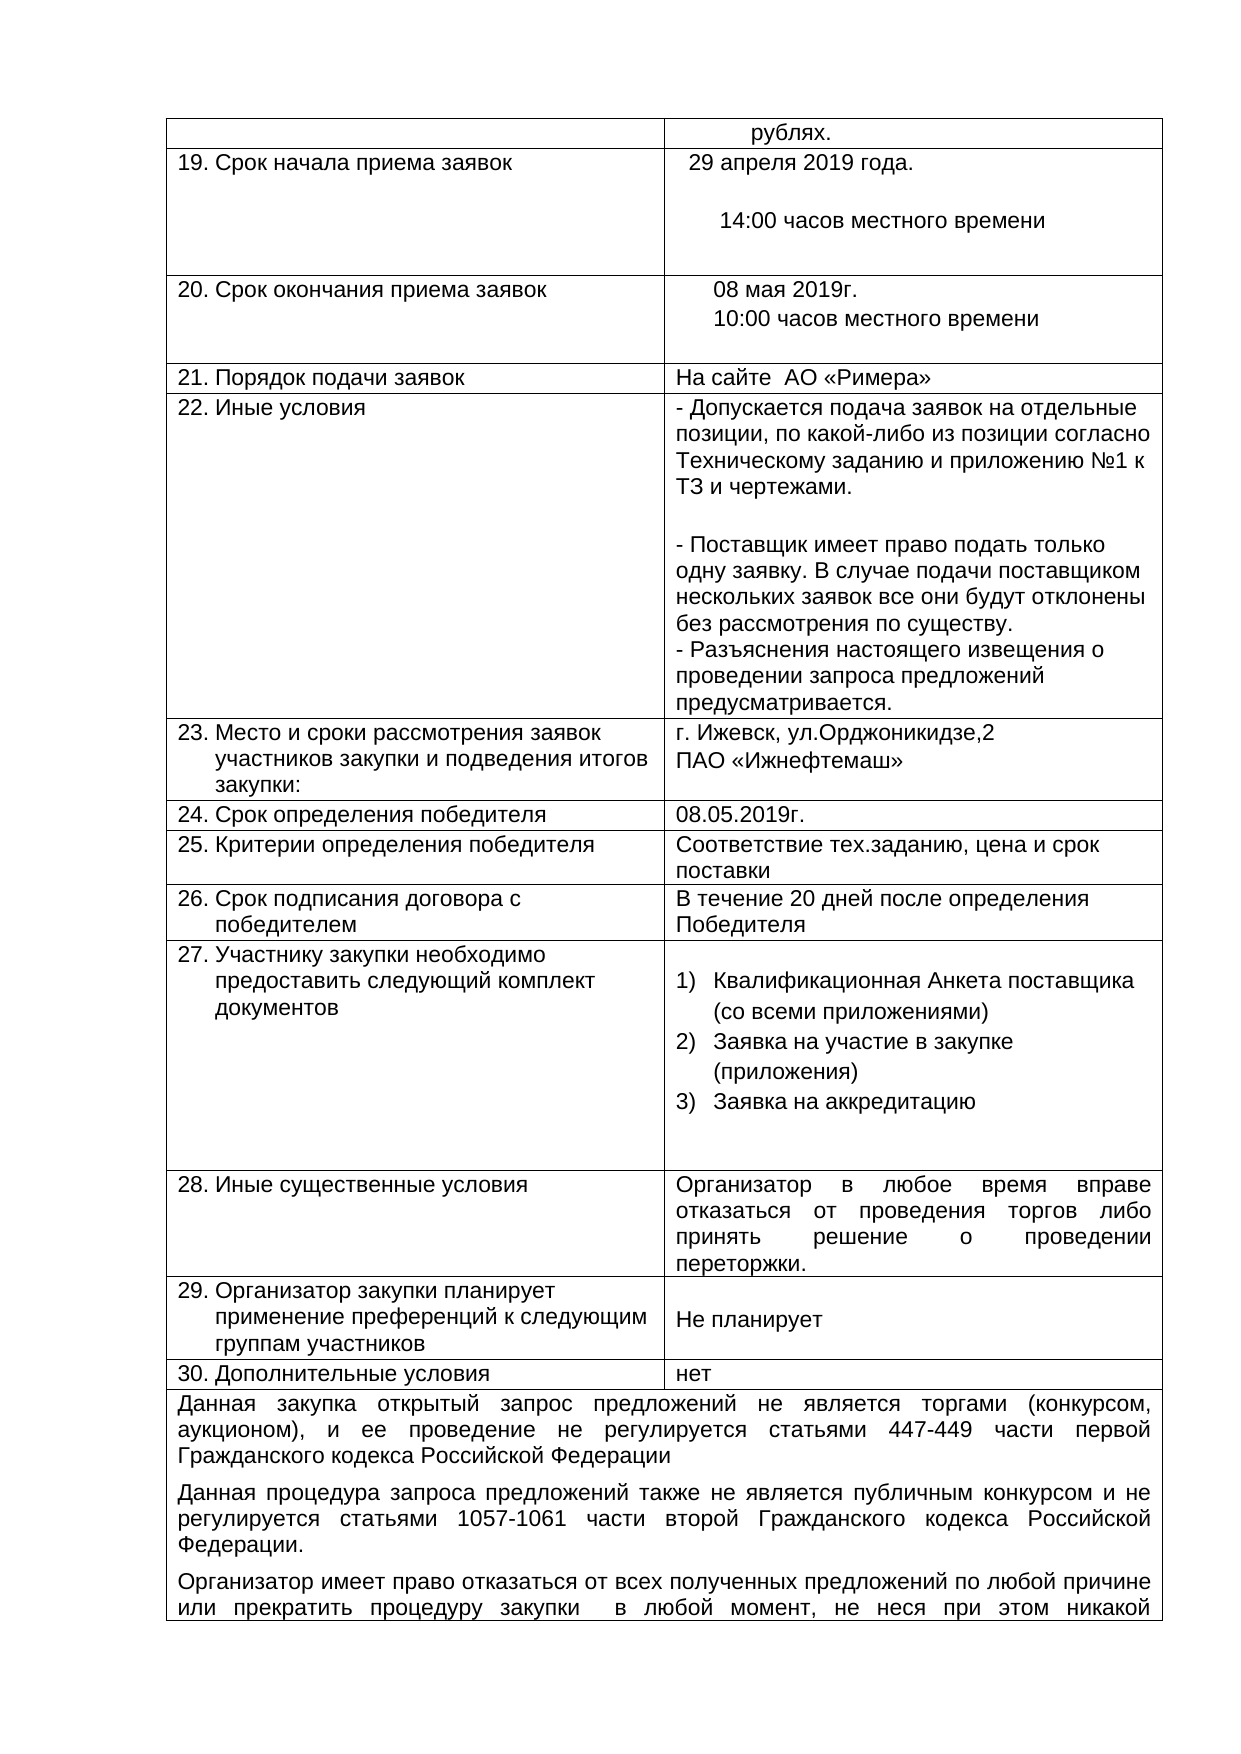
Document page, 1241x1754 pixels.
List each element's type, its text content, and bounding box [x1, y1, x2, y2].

table_cell Срок подписания договора с победителем [167, 885, 664, 940]
table_cell Участнику закупки необходимо предоставить следующий комплект документов [167, 941, 664, 1169]
table_cell Критерии определения победителя [167, 831, 664, 884]
table_cell нет [665, 1360, 1162, 1388]
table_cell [167, 1390, 1162, 1620]
table_cell Срок начала приема заявок [167, 149, 664, 275]
table_cell 29 апреля 2019 года. 14:00 часов местного времени [665, 149, 1162, 275]
table_cell 08.05.2019г. [665, 801, 1162, 830]
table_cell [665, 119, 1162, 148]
table_cell Организатор в любое время вправе отказаться от проведения торгов либо принять решение о проведении переторжки. [665, 1171, 1162, 1276]
table_cell Соответствие тех.заданию, цена и срок поставки [665, 831, 1162, 884]
table_cell Дополнительные условия [167, 1360, 664, 1388]
table_cell Квалификационная Анкета поставщика (со всеми приложениями) Заявка на участие в закупке (приложения) Заявка на аккредитацию [665, 941, 1162, 1169]
table_cell На сайте АО «Римера» [665, 364, 1162, 393]
table_cell Иные существенные условия [167, 1171, 664, 1276]
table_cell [167, 119, 664, 148]
table_cell г. Ижевск, ул.Орджоникидзе,2 ПАО «Ижнефтемаш» [665, 719, 1162, 800]
table_cell 08 мая 2019г. 10:00 часов местного времени [665, 276, 1162, 363]
table_cell Организатор закупки планирует применение преференций к следующим группам участников [167, 1277, 664, 1358]
table_cell Место и сроки рассмотрения заявок участников закупки и подведения итогов закупки: [167, 719, 664, 800]
table_cell Иные условия [167, 394, 664, 717]
table_cell Порядок подачи заявок [167, 364, 664, 393]
table_cell Срок определения победителя [167, 801, 664, 830]
table_cell Не планирует [665, 1277, 1162, 1358]
table_cell - Допускается подача заявок на отдельные позиции, по какой-либо из позиции согласно Техническому заданию и приложению №1 к ТЗ и чертежами. - Поставщик имеет право подать только одну заявку. В случае подачи поставщиком нескольких заявок все они будут отклонены без рассмотрения по существу. - Разъяснения настоящего извещения о проведении запроса предложений предусматривается. [665, 394, 1162, 717]
table_cell Срок окончания приема заявок [167, 276, 664, 363]
table_cell В течение 20 дней после определения Победителя [665, 885, 1162, 940]
